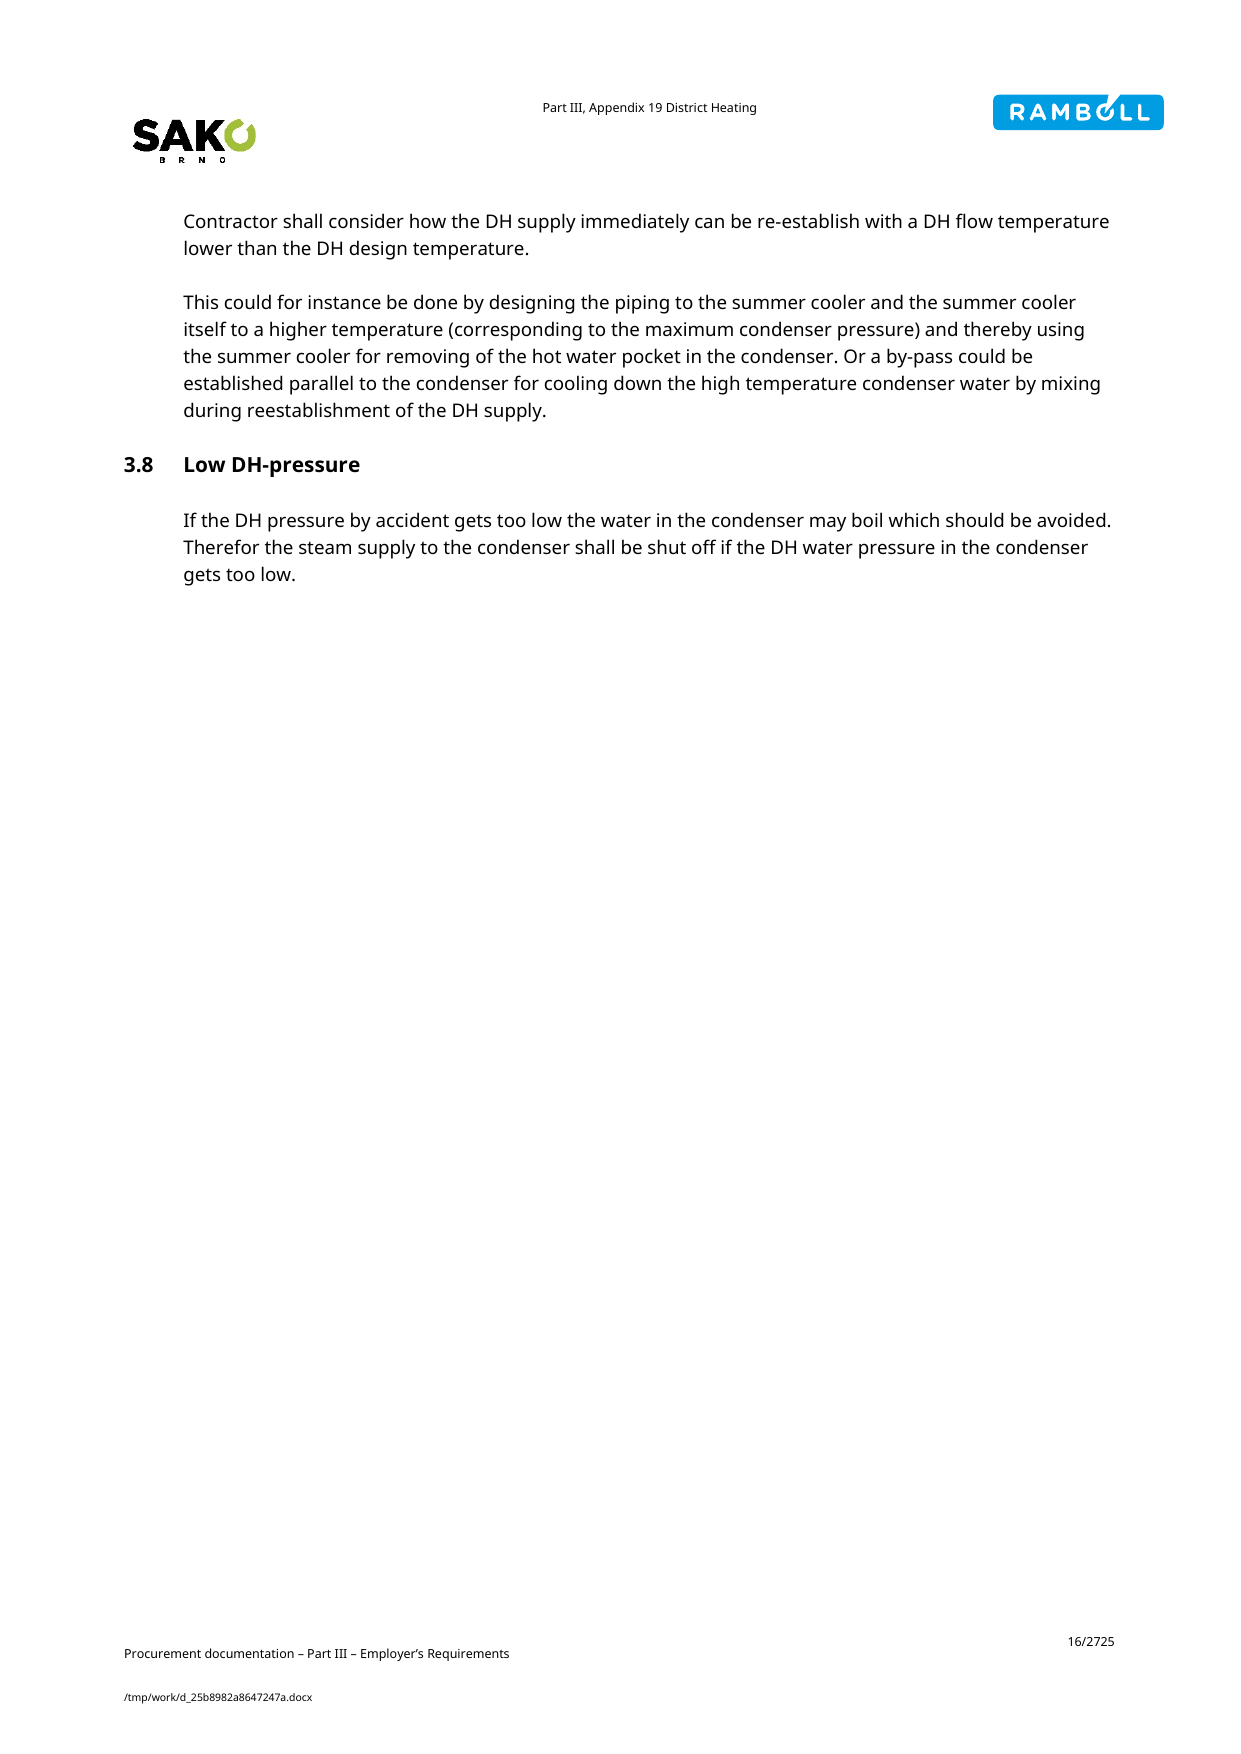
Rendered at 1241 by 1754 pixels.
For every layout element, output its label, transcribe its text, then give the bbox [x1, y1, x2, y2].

text This could for instance be done by designing the piping to the summer cooler and the summer cooler itself to a higher temperature (corresponding to the maximum condenser pressure) and thereby using the summer cooler for removing of the hot water pocket in the condenser. Or a by-pass could be established parallel to the condenser for cooling down the high temperature condenser water by mixing during reestablishment of the DH supply. [183, 288, 1116, 423]
picture [132, 119, 256, 163]
subtitle Low DH-pressure [153, 450, 1116, 479]
text If the DH pressure by accident gets too low the water in the condenser may boil which should be avoided. Therefor the steam supply to the condenser shall be shut off if the DH water pressure in the condenser gets too low. [183, 506, 1116, 587]
